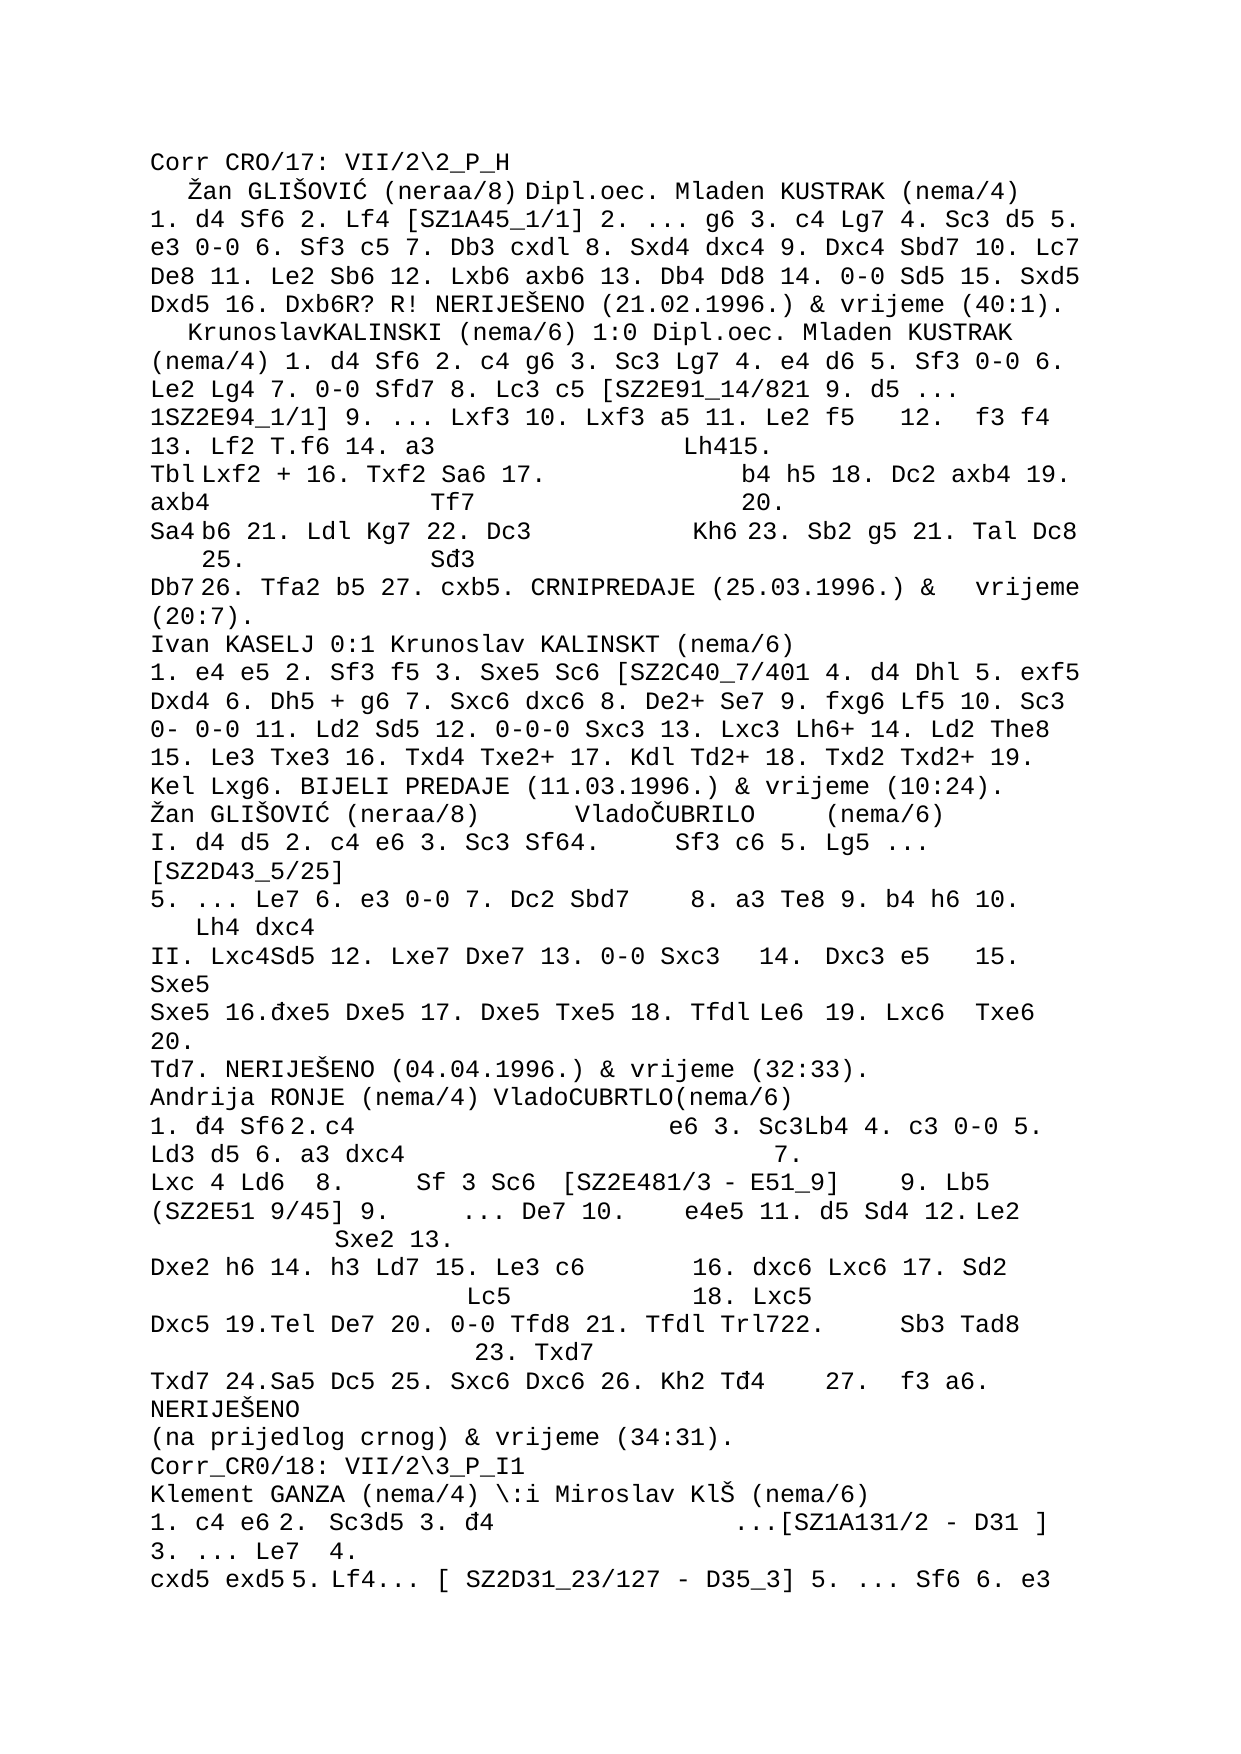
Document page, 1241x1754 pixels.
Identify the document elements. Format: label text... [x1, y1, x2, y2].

text (20:7). [150, 603, 1090, 632]
text 5. ... Le7 6. e3 0-0 7. Dc2 Sbd7 8. a3 Te8 9. b4 h6 10. Lh4 dxc4 [150, 887, 1090, 943]
text 1. e4 e5 2. Sf3 f5 3. Sxe5 Sc6 [SZ2C40_7/401 4. d4 Dhl 5. exf5 Dxd4 6. Dh5 + g6 7. Sxc6 dxc6 8. De2+ Se7 9. fxg6 Lf5 10. Sc3 0- 0-0 11. Ld2 Sd5 12. 0-0-0 Sxc3 13. Lxc3 Lh6+ 14. Ld2 The8 15. Le3 Txe3 16. Txd4 Txe2+ 17. Kdl Td2+ 18. Txd2 Txd2+ 19. Kel Lxg6. BIJELI PREDAJE (11.03.1996.) & vrijeme (10:24). [150, 660, 1090, 802]
text Tbl Lxf2 + 16. Txf2 Sa6 17. b4 h5 18. Dc2 axb4 19. axb4 Tf7 20. [150, 462, 1090, 518]
text 1. d4 Sf6 2. Lf4 [SZ1A45_1/1] 2. ... g6 3. c4 Lg7 4. Sc3 d5 5. e3 0-0 6. Sf3 c5 7. Db3 cxdl 8. Sxd4 dxc4 9. Dxc4 Sbd7 10. Lc7 De8 11. Le2 Sb6 12. Lxb6 axb6 13. Db4 Dd8 14. 0-0 Sd5 15. Sxd5 Dxd5 16. Dxb6R? R! NERIJEŠENO (21.02.1996.) & vrijeme (40:1). [150, 207, 1090, 320]
text KrunoslavKALINSKI (nema/6) 1:0 Dipl.oec. Mladen KUSTRAK (nema/4) 1. d4 Sf6 2. c4 g6 3. Sc3 Lg7 4. e4 d6 5. Sf3 0-0 6. Le2 Lg4 7. 0-0 Sfd7 8. Lc3 c5 [SZ2E91_14/821 9. d5 ... 1SZ2E94_1/1] 9. ... Lxf3 10. Lxf3 a5 11. Le2 f5 12. f3 f4 13. Lf2 T.f6 14. a3 Lh4 15. [150, 320, 1090, 462]
text Ivan KASELJ 0:1 Krunoslav KALINSKT (nema/6) [150, 632, 1090, 660]
text Sxe5 16. đxe5 Dxe5 17. Dxe5 Txe5 18. Tfdl Le6 19. Lxc6 Txe6 20. [150, 1000, 1090, 1057]
text Txd7 24. Sa5 Dc5 25. Sxc6 Dxc6 26. Kh2 Tđ4 27. f3 a6. NERIJEŠENO [150, 1368, 1090, 1425]
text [150, 1567, 1090, 1595]
text (SZ2E51 9/45] 9. ... De7 10. e4 e5 11. d5 Sd4 12. Le2 Sxe2 13. [150, 1198, 1090, 1255]
text Lxc 4 Ld6 8. Sf 3 Sc6 [SZ2E481/3 - E51_9] 9. Lb5 [150, 1170, 1090, 1198]
text 1. c4 e6 2. Sc3 d5 3. đ4 ... [SZ1A131/2 - D31 ] 3. ... Le7 4. [150, 1510, 1090, 1567]
text Andrija RONJE (nema/4) Vlado CUBRTLO (nema/6) [150, 1085, 1090, 1113]
text Corr_CR0/18: VII/2\3_P_I1 [150, 1453, 1090, 1482]
text Dxc5 19. Tel De7 20. 0-0 Tfd8 21. Tfdl Trl7 22. Sb3 Tad8 23. Txd7 [150, 1312, 1090, 1368]
text Klement GANZA (nema/4) \:i Miroslav KlŠ (nema/6) [150, 1482, 1090, 1510]
text II. Lxc4 Sd5 12. Lxe7 Dxe7 13. 0-0 Sxc3 14. Dxc3 e5 15. Sxe5 [150, 943, 1090, 1000]
text (na prijedlog crnog) & vrijeme (34:31). [150, 1425, 1090, 1453]
text I. d4 d5 2. c4 e6 3. Sc3 Sf6 4. Sf3 c6 5. Lg5 ... [SZ2D43_5/25] [150, 830, 1090, 887]
text Corr CRO/17: VII/2\2_P_H [150, 150, 1090, 178]
text Td7. NERIJEŠENO (04.04.1996.) & vrijeme (32:33). [150, 1057, 1090, 1085]
text Db7 26. Tfa2 b5 27. cxb5. CRNI PREDAJE (25.03.1996.) & vrijeme [150, 575, 1090, 603]
text Sa4 b6 21. Ldl Kg7 22. Dc3 Kh6 23. Sb2 g5 21. Tal Dc8 25. Sđ3 [150, 518, 1090, 575]
text Žan GLIŠOVIĆ (neraa/8) Dipl.oec. Mladen KUSTRAK (nema/4) [150, 178, 1090, 207]
text Dxe2 h6 14. h3 Ld7 15. Le3 c6 16. dxc6 Lxc6 17. Sd2 Lc5 18. Lxc5 [150, 1255, 1090, 1312]
text 1. đ4 Sf6 2. c4 e6 3. Sc3 Lb4 4. c3 0-0 5. Ld3 d5 6. a3 dxc4 7. [150, 1113, 1090, 1170]
text Žan GLIŠOVIĆ (neraa/8) Vlado ČUBRILO (nema/6) [150, 802, 1090, 830]
